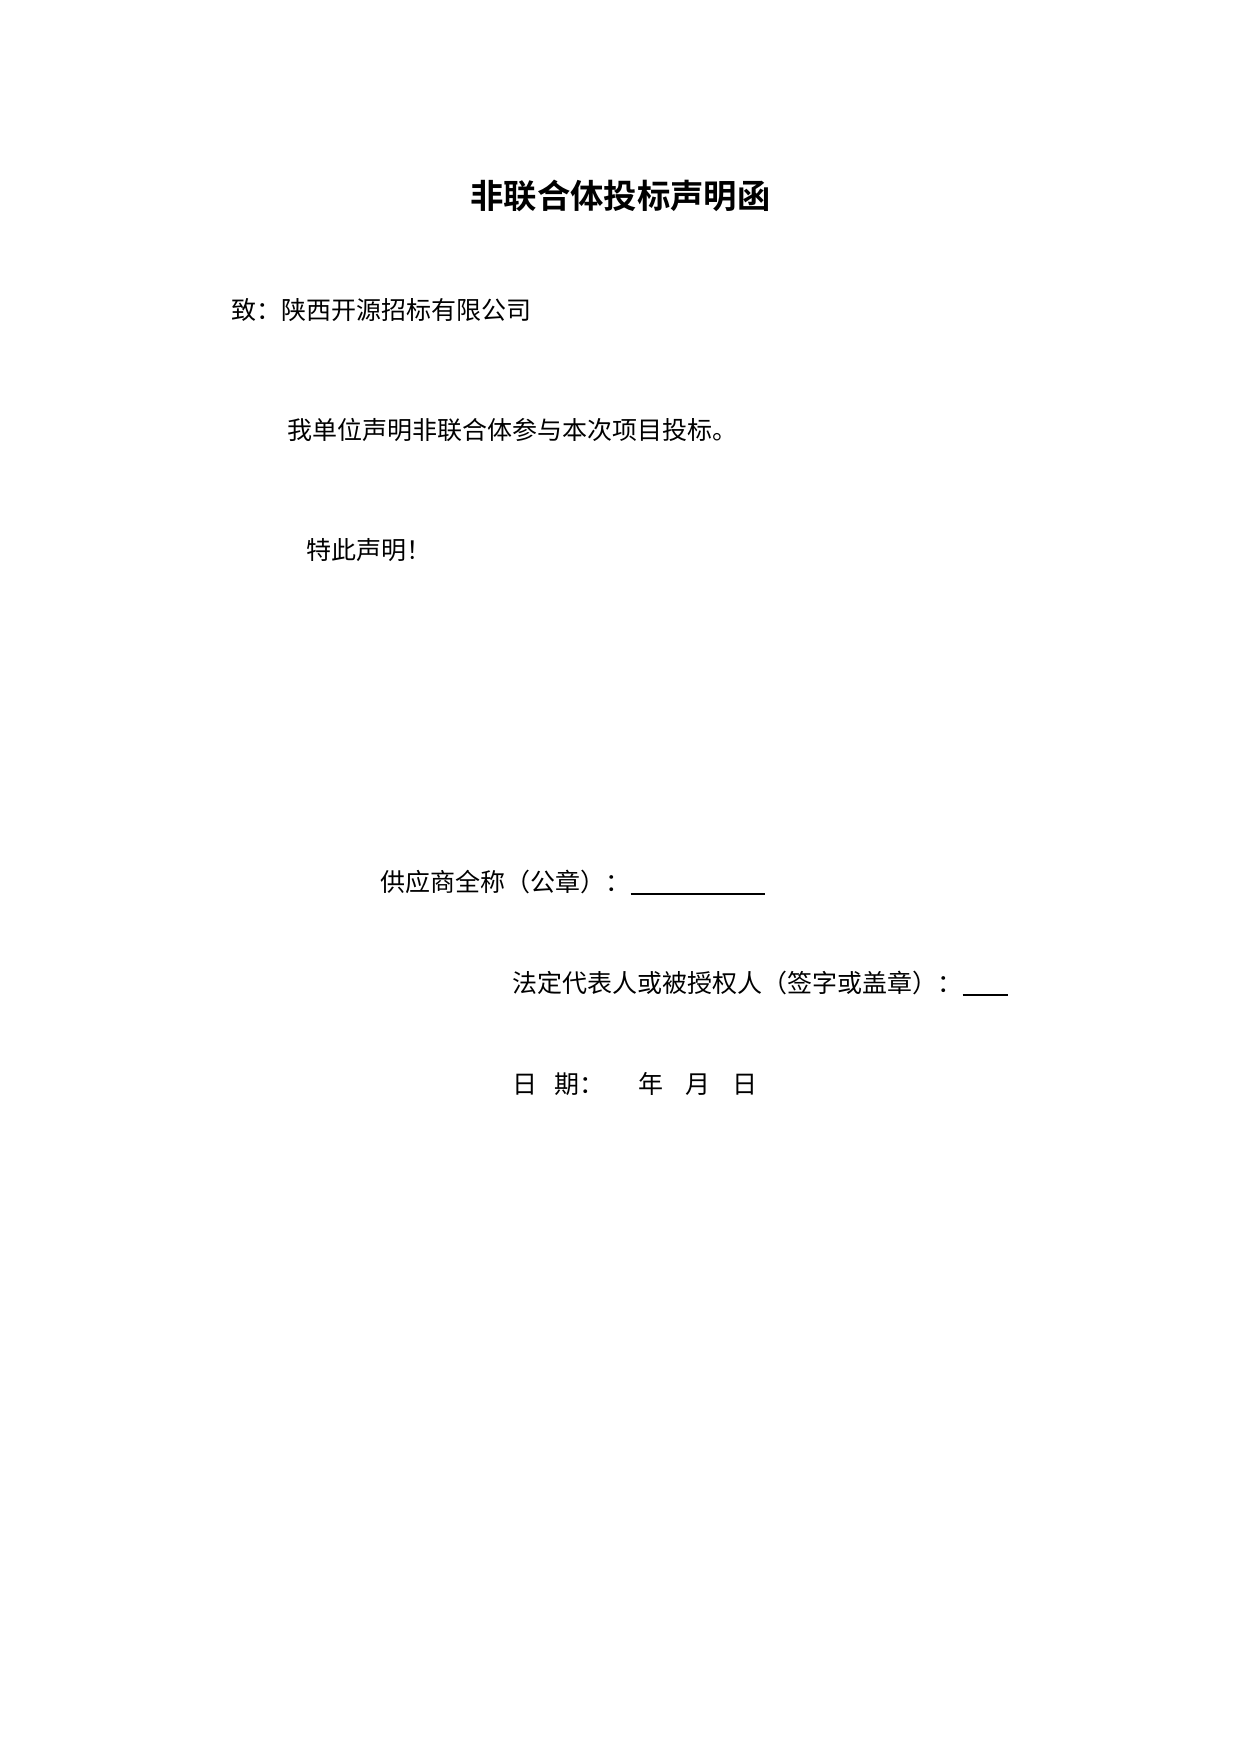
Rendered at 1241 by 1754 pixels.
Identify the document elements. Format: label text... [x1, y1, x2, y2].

text 非联合体投标声明函 [187, 162, 1053, 227]
text 致：陕西开源招标有限公司 [231, 276, 1053, 341]
text 供应商全称（公章）： [187, 848, 1053, 913]
text 我单位声明非联合体参与本次项目投标。 [187, 396, 1053, 461]
text 法定代表人或被授权人（签字或盖章）： [187, 949, 1053, 1014]
text 特此声明！ [231, 516, 1053, 581]
text 日 期： 年 月 日 [187, 1050, 1053, 1115]
